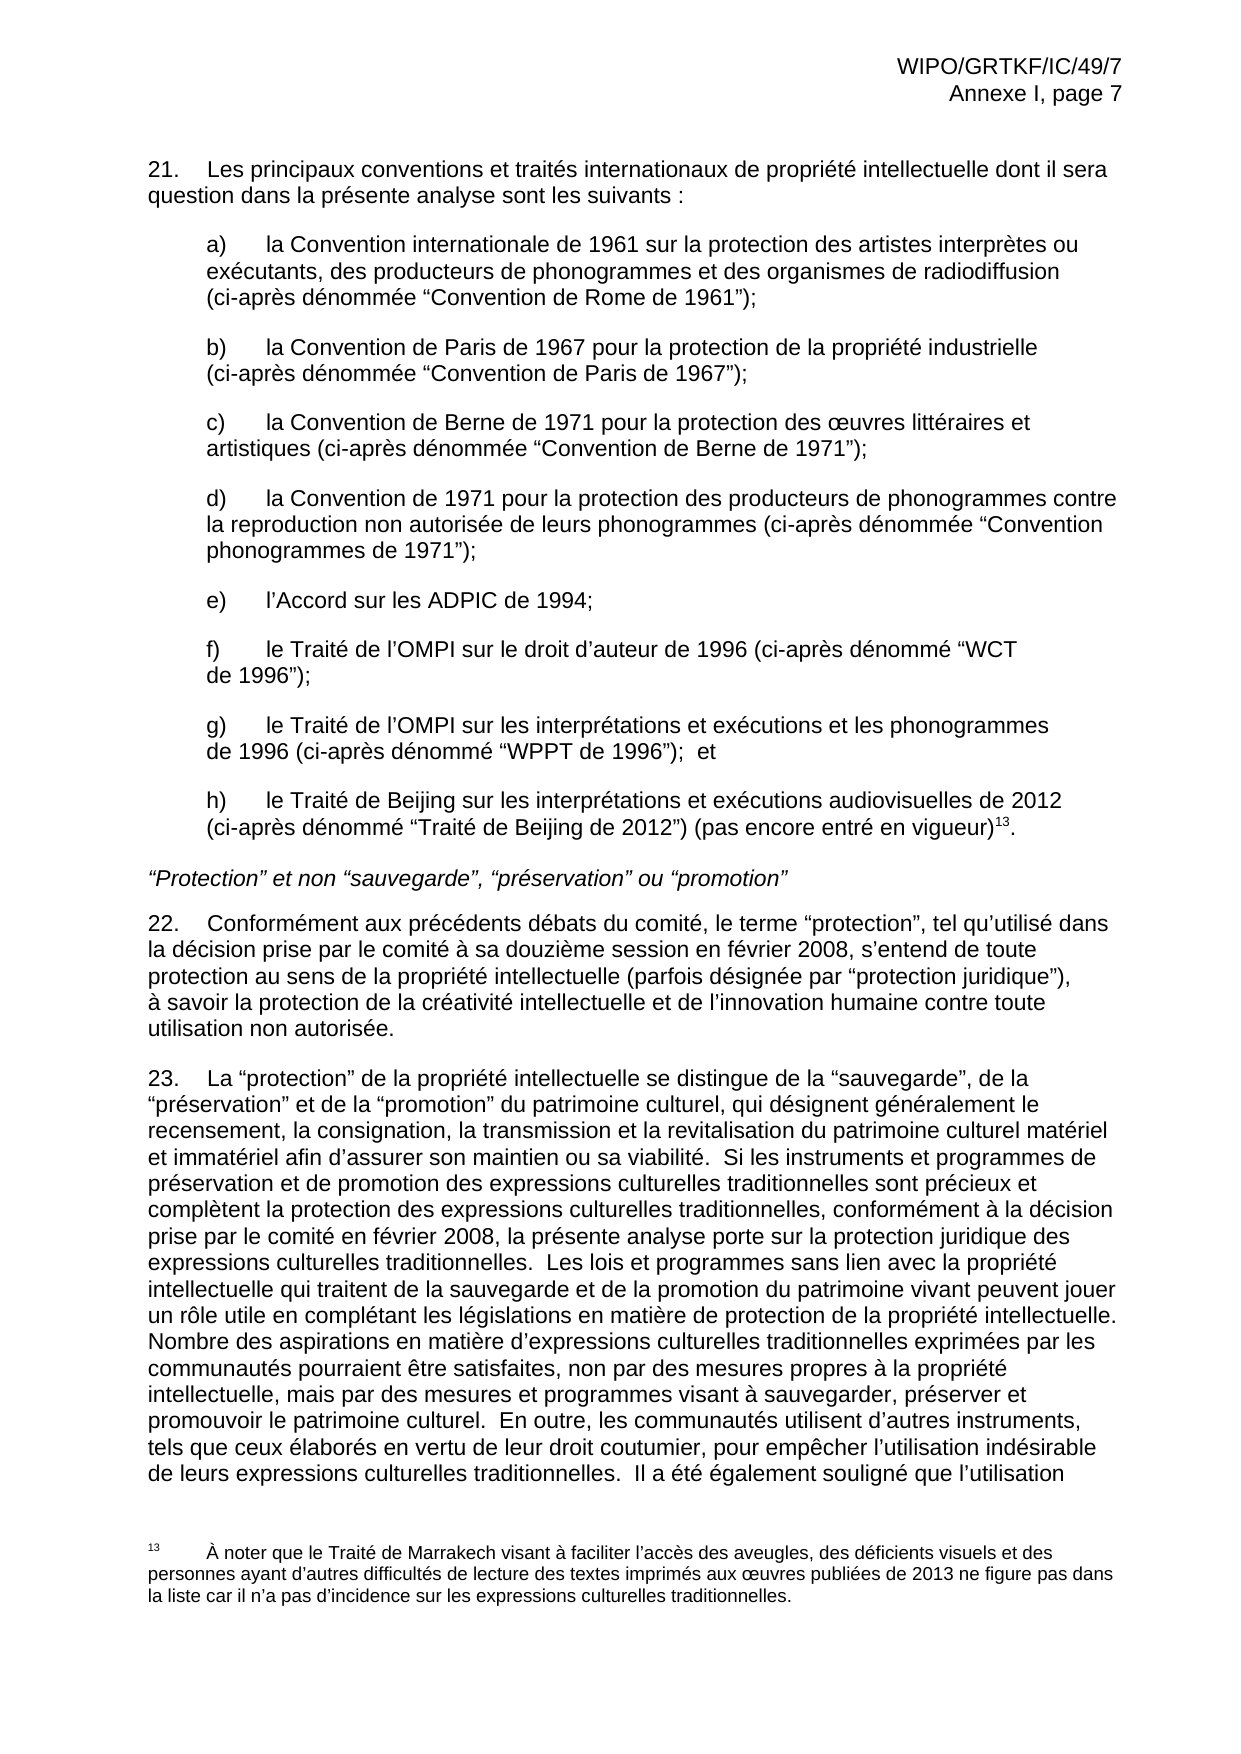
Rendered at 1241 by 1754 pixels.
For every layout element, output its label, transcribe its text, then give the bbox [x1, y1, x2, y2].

subtitle “Protection” et non “sauvegarde”, “préservation” ou “promotion” [148, 865, 1122, 891]
list le Traité de l’OMPI sur les interprétations et exécutions et les phonogrammes de 1996 (ci-après dénommé “WPPT de 1996”); et [206, 712, 1122, 764]
list la Convention de Berne de 1971 pour la protection des œuvres littéraires et artistiques (ci-après dénommée “Convention de Berne de 1971”); [206, 409, 1122, 462]
list l’Accord sur les ADPIC de 1994; [206, 587, 1122, 613]
list le Traité de Beijing sur les interprétations et exécutions audiovisuelles de 2012 (ci-après dénommé “Traité de Beijing de 2012”) (pas encore entré en vigueur). [206, 787, 1122, 840]
text Conformément aux précédents débats du comité, le terme “protection”, tel qu’utilisé dans la décision prise par le comité à sa douzième session en février 2008, s’entend de toute protection au sens de la propriété intellectuelle (parfois désignée par “protection juridique”), à savoir la protection de la créativité intellectuelle et de l’innovation humaine contre toute utilisation non autorisée. [148, 910, 1122, 1042]
text Les principaux conventions et traités internationaux de propriété intellectuelle dont il sera question dans la présente analyse sont les suivants : [148, 156, 1122, 208]
list le Traité de l’OMPI sur le droit d’auteur de 1996 (ci-après dénommé “WCT de 1996”); [206, 636, 1122, 689]
list la Convention de Paris de 1967 pour la protection de la propriété industrielle (ci-après dénommée “Convention de Paris de 1967”); [206, 333, 1122, 386]
list la Convention internationale de 1961 sur la protection des artistes interprètes ou exécutants, des producteurs de phonogrammes et des organismes de radiodiffusion (ci-après dénommée “Convention de Rome de 1961”); [206, 231, 1122, 311]
list la Convention de 1971 pour la protection des producteurs de phonogrammes contre la reproduction non autorisée de leurs phonogrammes (ci-après dénommée “Convention phonogrammes de 1971”); [206, 485, 1122, 564]
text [148, 1065, 1122, 1486]
